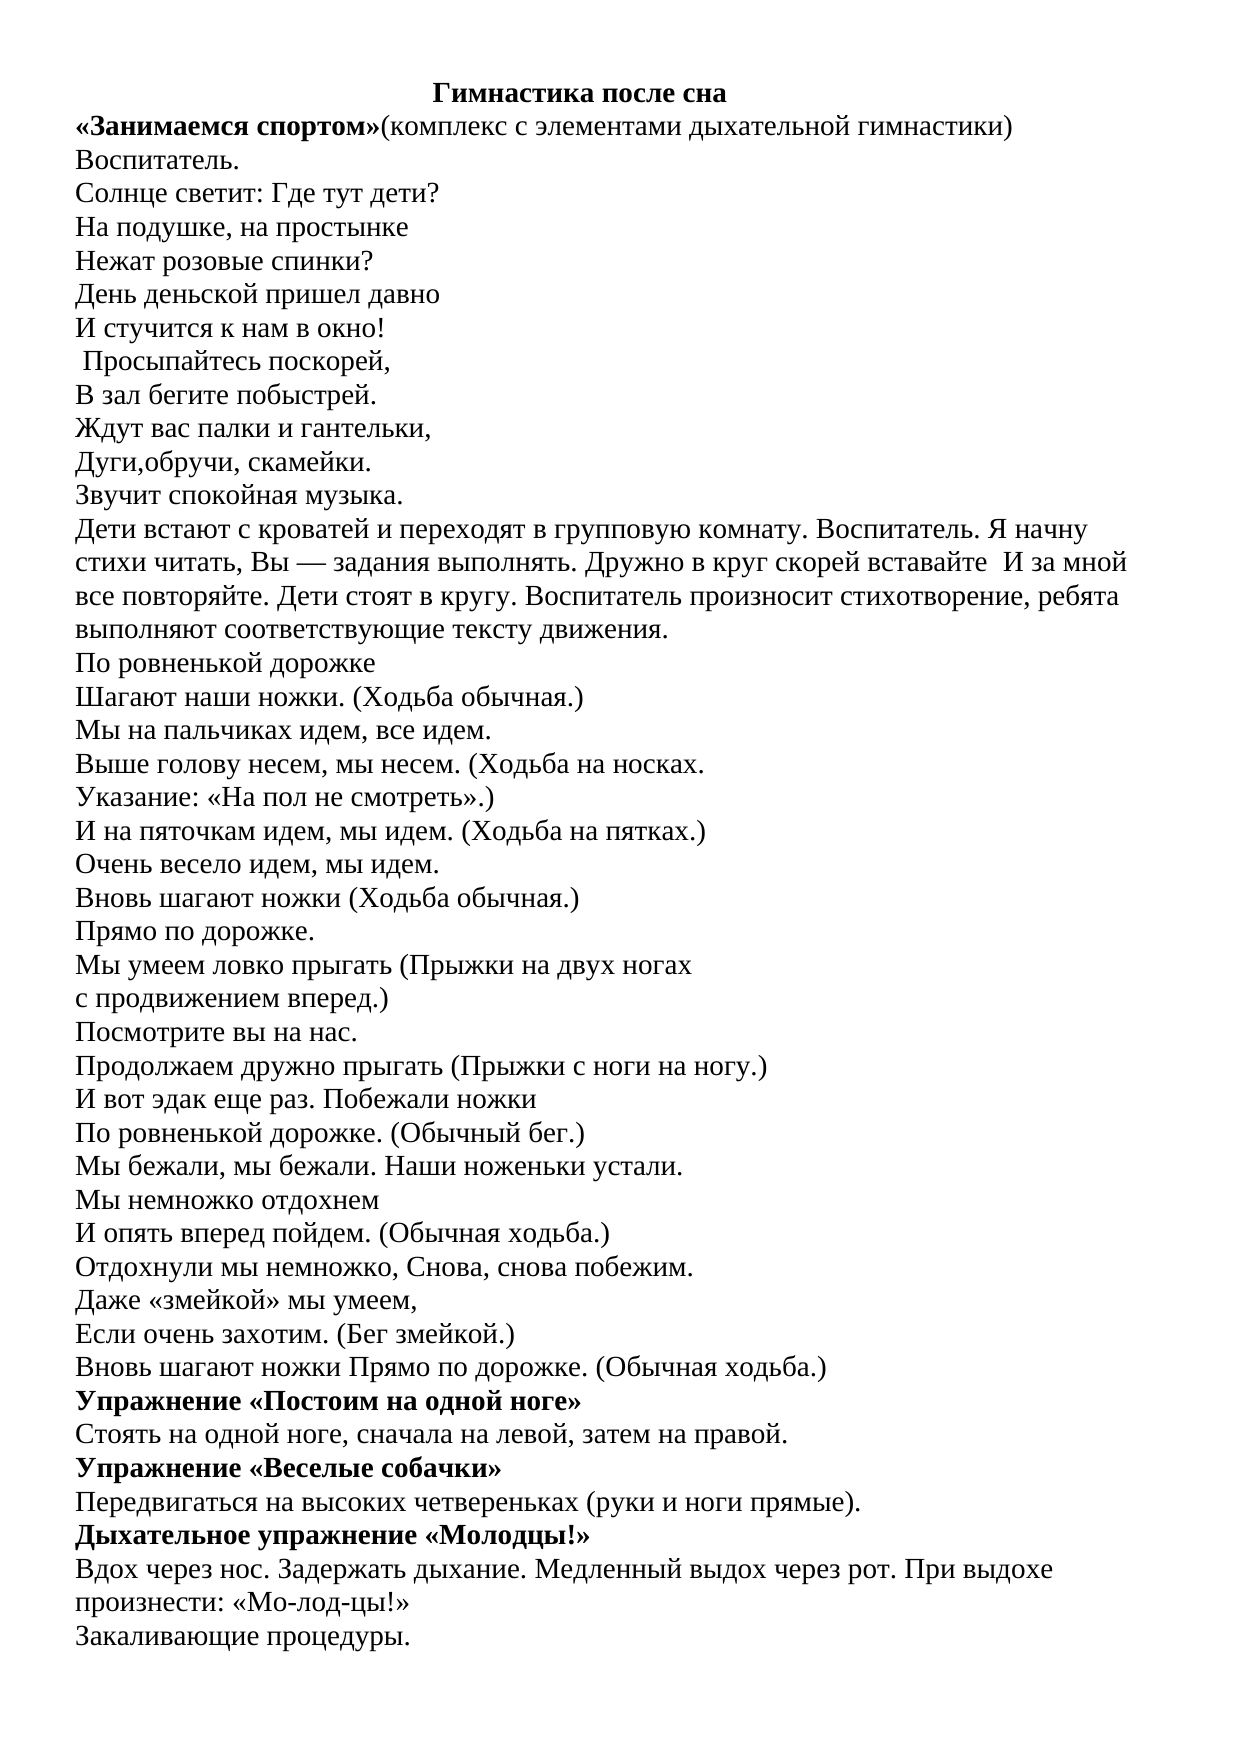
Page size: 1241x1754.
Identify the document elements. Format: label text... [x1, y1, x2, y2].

text Солнце светит: Где тут дети? [75, 176, 1165, 209]
text Вновь шагают ножки Прямо по дорожке. (Обычная ходьба.) [75, 1349, 1165, 1383]
text По ровненькой дорожке. (Обычный бег.) [75, 1115, 1165, 1148]
text Дуги,обручи, скамейки. [75, 444, 1165, 477]
text Мы немножко отдохнем [75, 1182, 1165, 1215]
text Просыпайтесь поскорей, [75, 343, 1165, 377]
text На подушке, на простынке [75, 209, 1165, 243]
text День деньской пришел давно [75, 276, 1165, 310]
text В зал бегите побыстрей. [75, 377, 1165, 410]
text с продвижением вперед.) [75, 981, 1165, 1014]
text Указание: «На пол не смотреть».) [75, 779, 1165, 813]
text Гимнастика после сна [75, 75, 1165, 108]
text Дети встают с кроватей и переходят в групповую комнату. Воспитатель. Я начну стихи читать, Вы — задания выполнять. Дружно в круг скорей вставайте И за мной все повторяйте. Дети стоят в кругу. Воспитатель произносит стихотворение, ребята выполняют соответствующие тексту движения. [75, 511, 1165, 645]
text Вновь шагают ножки (Ходьба обычная.) [75, 880, 1165, 913]
text Упражнение «Постоим на одной ноге» [75, 1383, 1165, 1417]
text И опять вперед пойдем. (Обычная ходьба.) [75, 1215, 1165, 1249]
text Если очень захотим. (Бег змейкой.) [75, 1316, 1165, 1349]
text Прямо по дорожке. [75, 913, 1165, 947]
text Очень весело идем, мы идем. [75, 846, 1165, 880]
text Вдох через нос. Задержать дыхание. Медленный выдох через рот. При выдохе произнести: «Мо-лод-цы!» [75, 1551, 1165, 1618]
text Мы на пальчиках идем, все идем. [75, 712, 1165, 746]
text И на пяточкам идем, мы идем. (Ходьба на пятках.) [75, 813, 1165, 846]
text И стучится к нам в окно! [75, 310, 1165, 343]
text Ждут вас палки и гантельки, [75, 410, 1165, 444]
text Продолжаем дружно прыгать (Прыжки с ноги на ногу.) [75, 1048, 1165, 1081]
text Упражнение «Веселые собачки» [75, 1450, 1165, 1484]
text Закаливающие процедуры. [75, 1618, 1165, 1651]
text Даже «змейкой» мы умеем, [75, 1282, 1165, 1316]
text Посмотрите вы на нас. [75, 1014, 1165, 1048]
text Мы умеем ловко прыгать (Прыжки на двух ногах [75, 947, 1165, 981]
text Выше голову несем, мы несем. (Ходьба на носках. [75, 746, 1165, 779]
text Отдохнули мы немножко, Снова, снова побежим. [75, 1249, 1165, 1282]
text Передвигаться на высоких четвереньках (руки и ноги прямые). [75, 1484, 1165, 1517]
text И вот эдак еще раз. Побежали ножки [75, 1081, 1165, 1115]
text Дыхательное упражнение «Молодцы!» [75, 1517, 1165, 1551]
text Нежат розовые спинки? [75, 243, 1165, 276]
text Шагают наши ножки. (Ходьба обычная.) [75, 679, 1165, 712]
text Мы бежали, мы бежали. Наши ноженьки устали. [75, 1148, 1165, 1182]
text По ровненькой дорожке [75, 645, 1165, 679]
text Звучит спокойная музыка. [75, 477, 1165, 511]
text Воспитатель. [75, 142, 1165, 176]
text Стоять на одной ноге, сначала на левой, затем на правой. [75, 1417, 1165, 1450]
text «Занимаемся спортом»(комплекс с элементами дыхательной гимнастики) [75, 108, 1165, 142]
